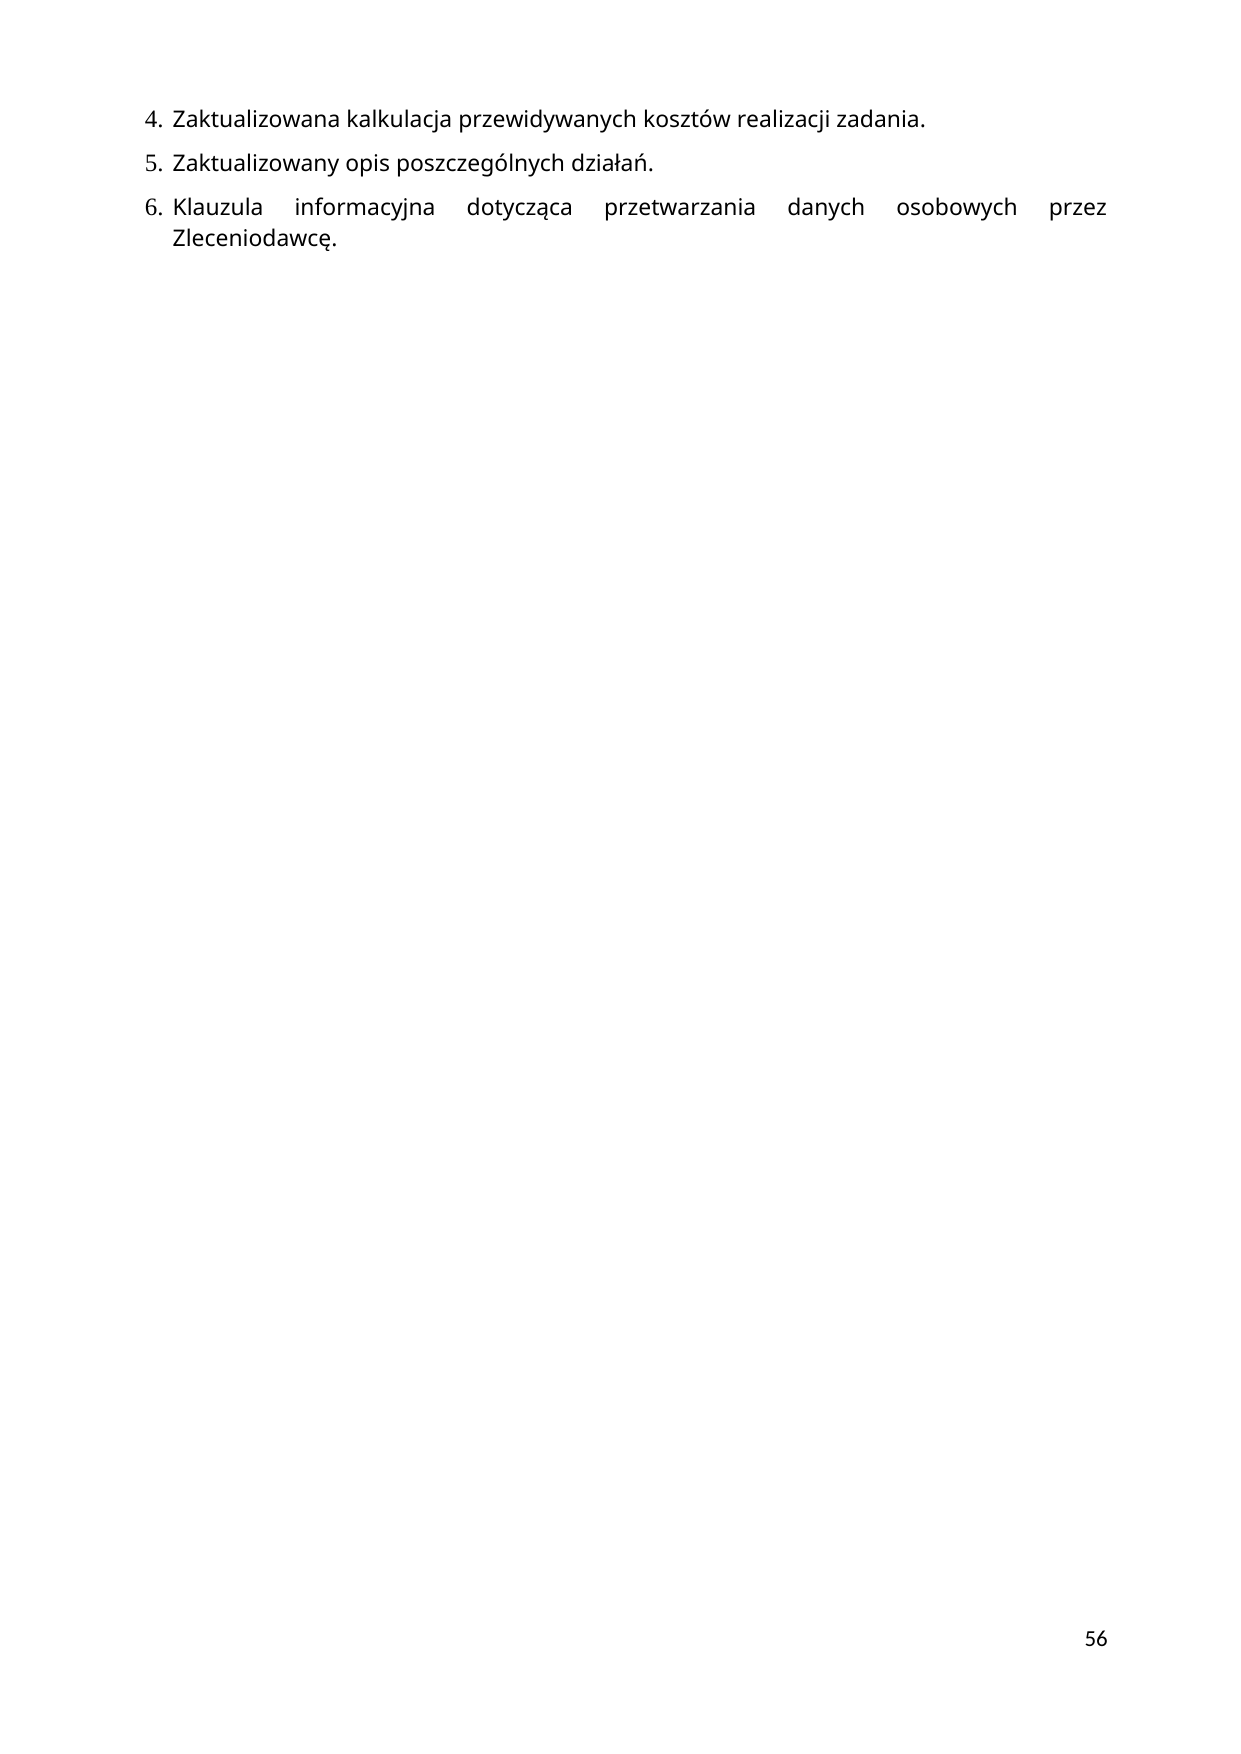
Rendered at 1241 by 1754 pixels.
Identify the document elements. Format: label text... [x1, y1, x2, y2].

list Zaktualizowany opis poszczególnych działań. [144, 147, 1107, 178]
list Zaktualizowana kalkulacja przewidywanych kosztów realizacji zadania. [144, 103, 1107, 135]
list Klauzula informacyjna dotycząca przetwarzania danych osobowych przez Zleceniodawcę. [144, 191, 1107, 253]
